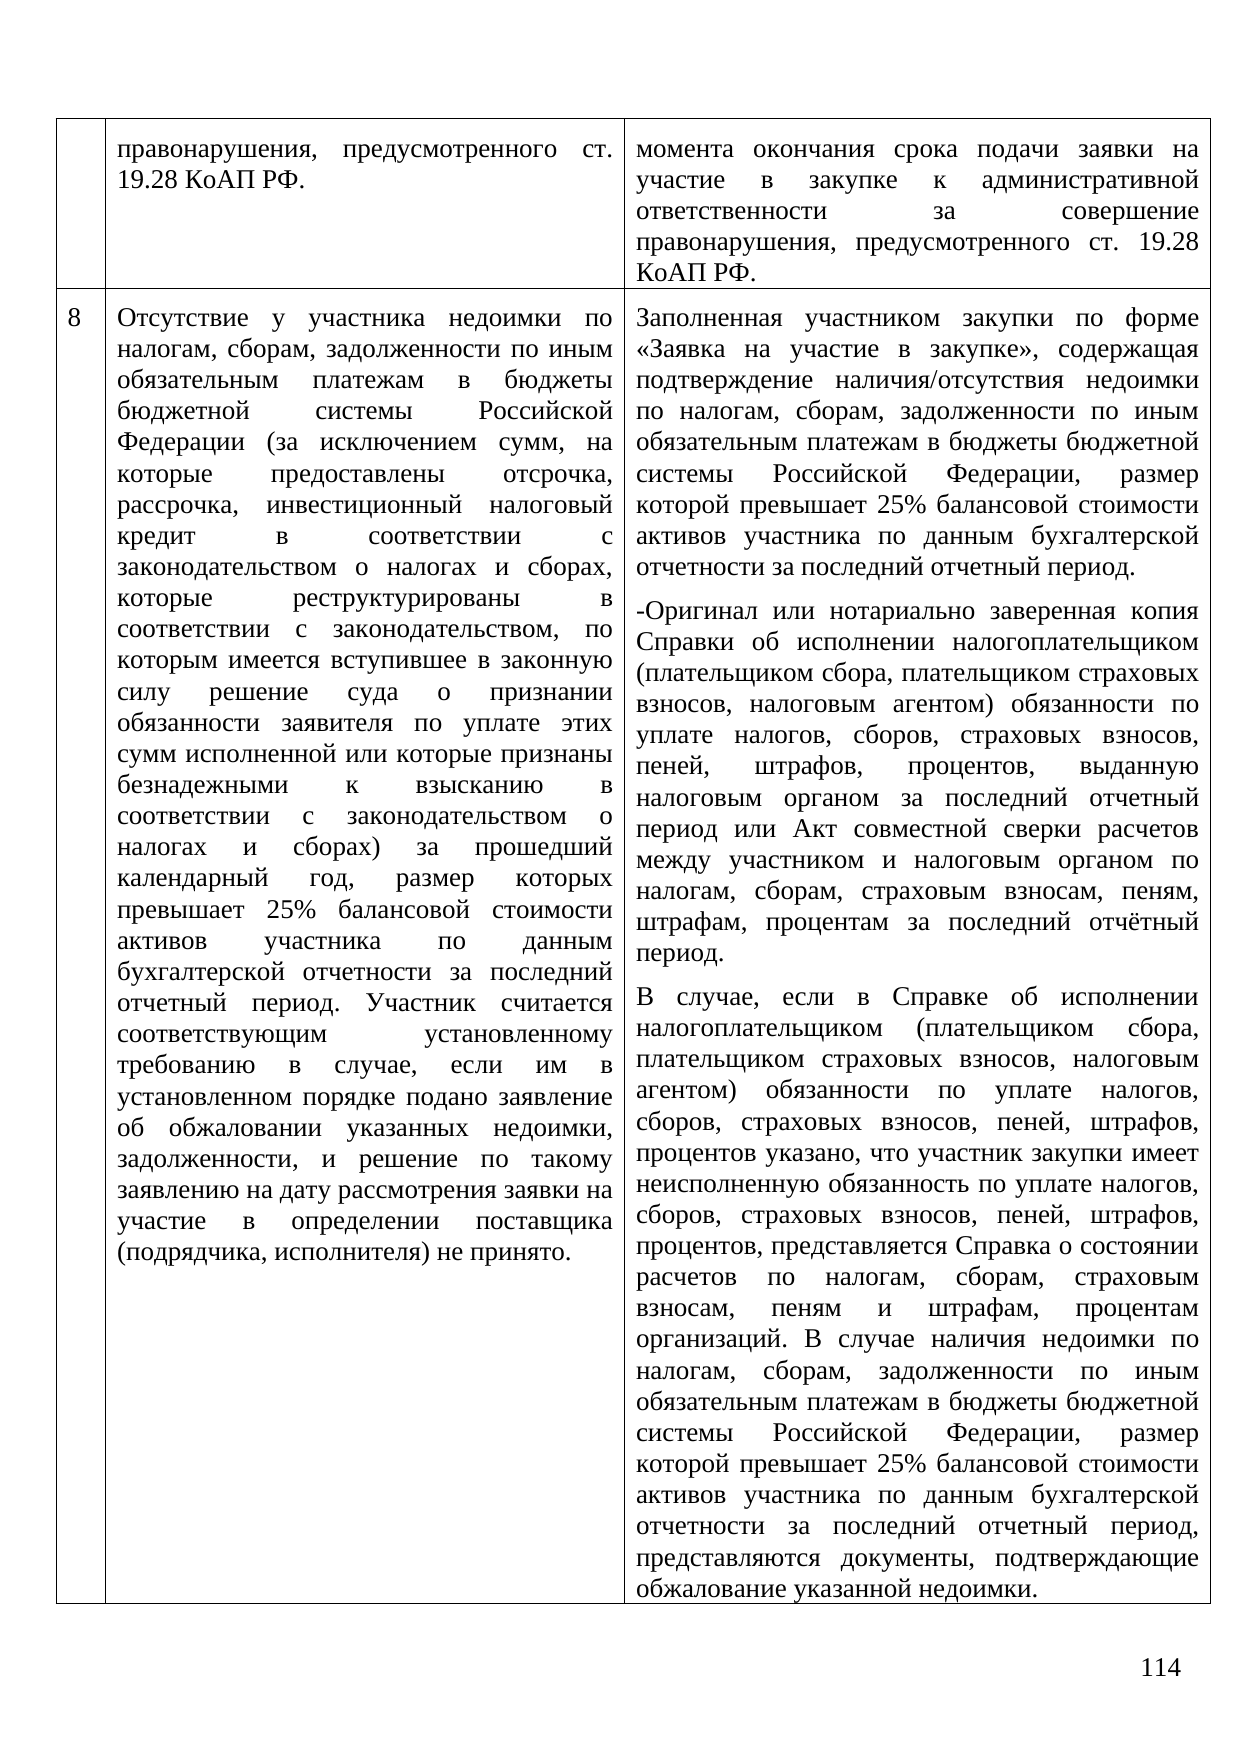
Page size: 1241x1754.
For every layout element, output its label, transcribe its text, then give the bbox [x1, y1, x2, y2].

table_cell 7 [57, 119, 105, 287]
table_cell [106, 289, 624, 1603]
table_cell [625, 289, 1210, 1603]
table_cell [106, 119, 624, 287]
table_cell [625, 119, 1210, 287]
table_cell 8 [57, 289, 105, 1603]
